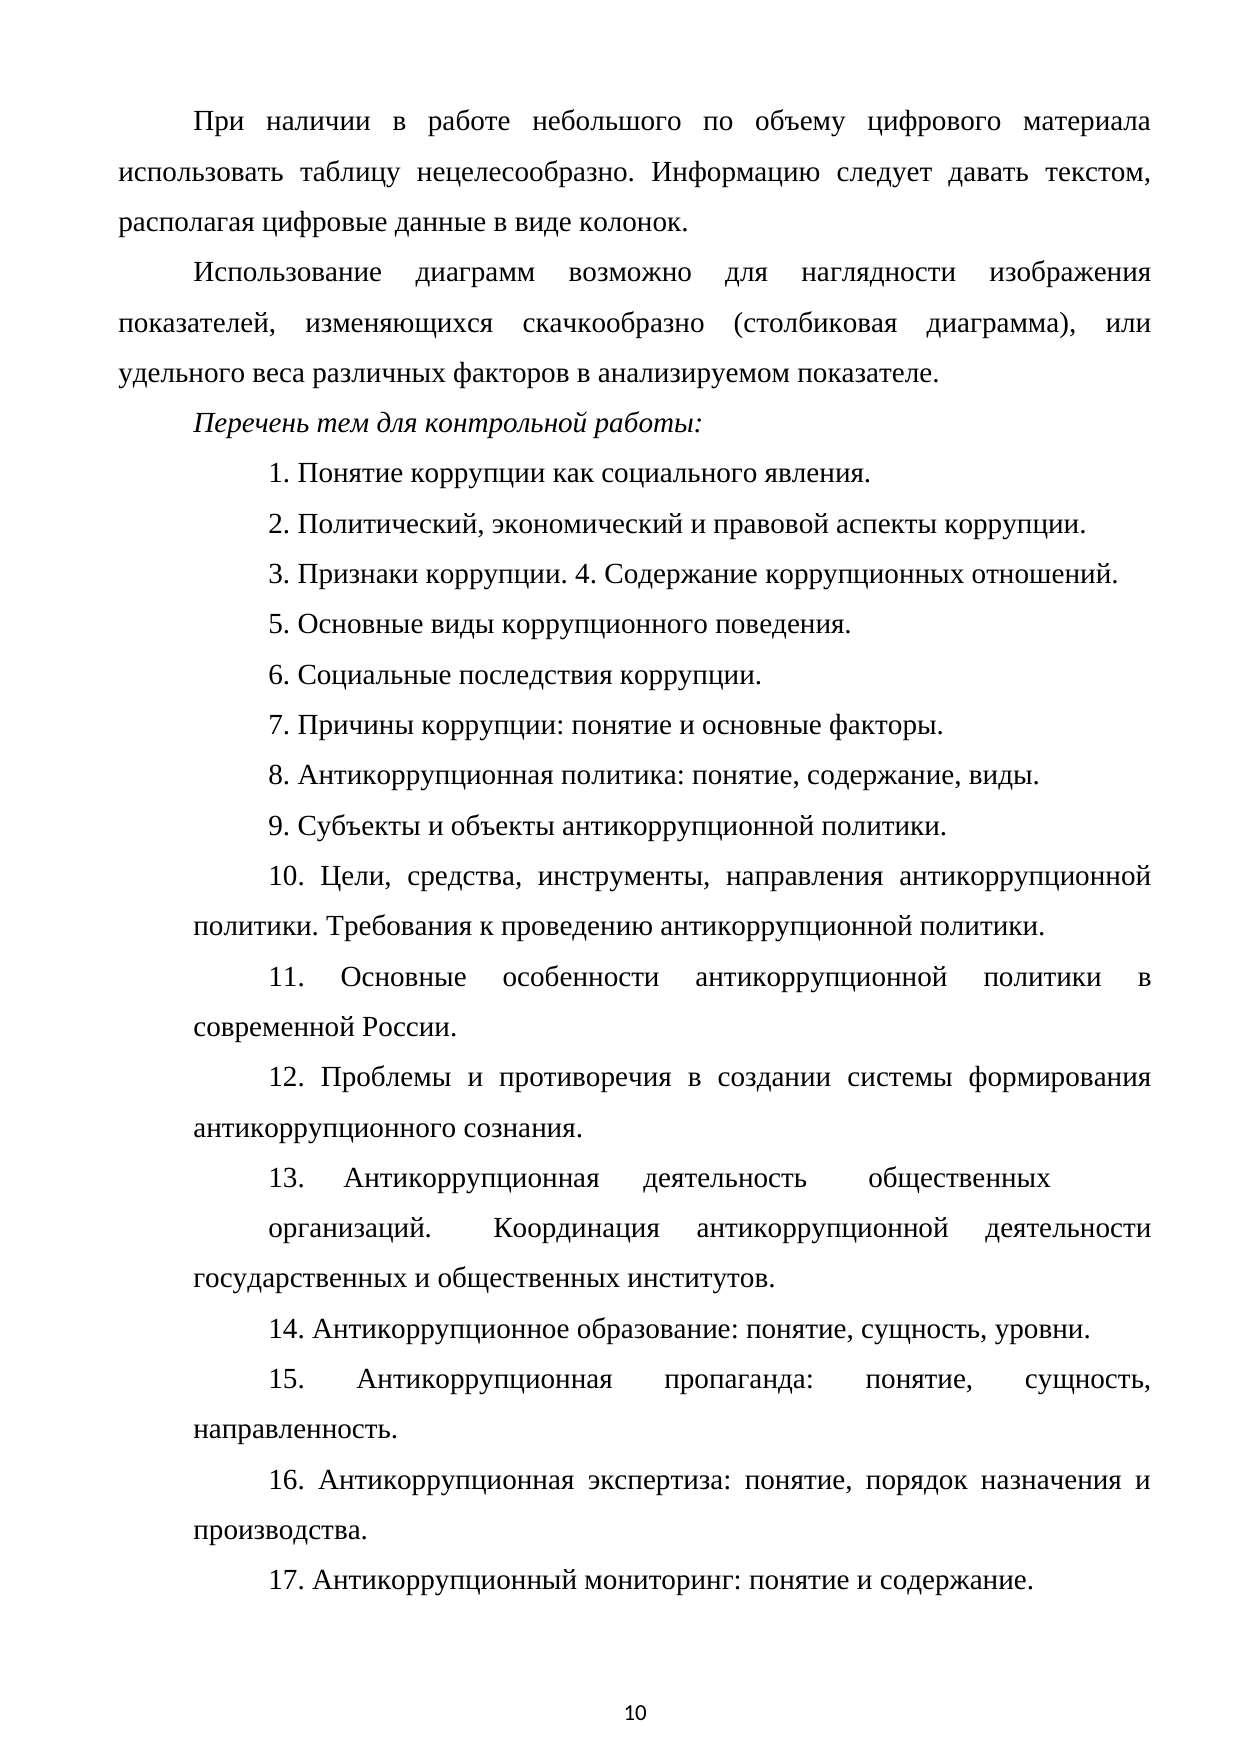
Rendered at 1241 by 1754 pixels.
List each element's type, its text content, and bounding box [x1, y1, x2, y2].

list 3. Признаки коррупции. 4. Содержание коррупционных отношений. [193, 556, 1152, 590]
list Перечень тем для контрольной работы: [118, 405, 1152, 439]
list 7. Причины коррупции: понятие и основные факторы. [193, 707, 1152, 741]
list 2. Политический, экономический и правовой аспекты коррупции. [193, 506, 1152, 539]
list 5. Основные виды коррупционного поведения. [193, 607, 1152, 640]
list Использование диаграмм возможно для наглядности изображения показателей, изменяющихся скачкообразно (столбиковая диаграмма), или удельного веса различных факторов в анализируемом показателе. [118, 254, 1152, 388]
list 16. Антикоррупционная экспертиза: понятие, порядок назначения и производства. [193, 1462, 1152, 1546]
list 14. Антикоррупционное образование: понятие, сущность, уровни. [193, 1311, 1152, 1344]
list 13. Антикоррупционная деятельность общественных организаций. Координация антикоррупционной деятельности государственных и общественных институтов. [193, 1160, 1152, 1294]
list 1. Понятие коррупции как социального явления. [193, 456, 1152, 489]
list 8. Антикоррупционная политика: понятие, содержание, виды. [193, 757, 1152, 791]
list При наличии в работе небольшого по объему цифрового материала использовать таблицу нецелесообразно. Информацию следует давать текстом, располагая цифровые данные в виде колонок. [118, 103, 1152, 238]
list 6. Социальные последствия коррупции. [193, 657, 1152, 690]
list 15. Антикоррупционная пропаганда: понятие, сущность, направленность. [193, 1361, 1152, 1445]
list 10. Цели, средства, инструменты, направления антикоррупционной политики. Требования к проведению антикоррупционной политики. [193, 858, 1152, 942]
list 12. Проблемы и противоречия в создании системы формирования антикоррупционного сознания. [193, 1059, 1152, 1143]
list 11. Основные особенности антикоррупционной политики в современной России. [193, 959, 1152, 1043]
list 17. Антикоррупционный мониторинг: понятие и содержание. [193, 1562, 1152, 1596]
list 9. Субъекты и объекты антикоррупционной политики. [193, 808, 1152, 841]
